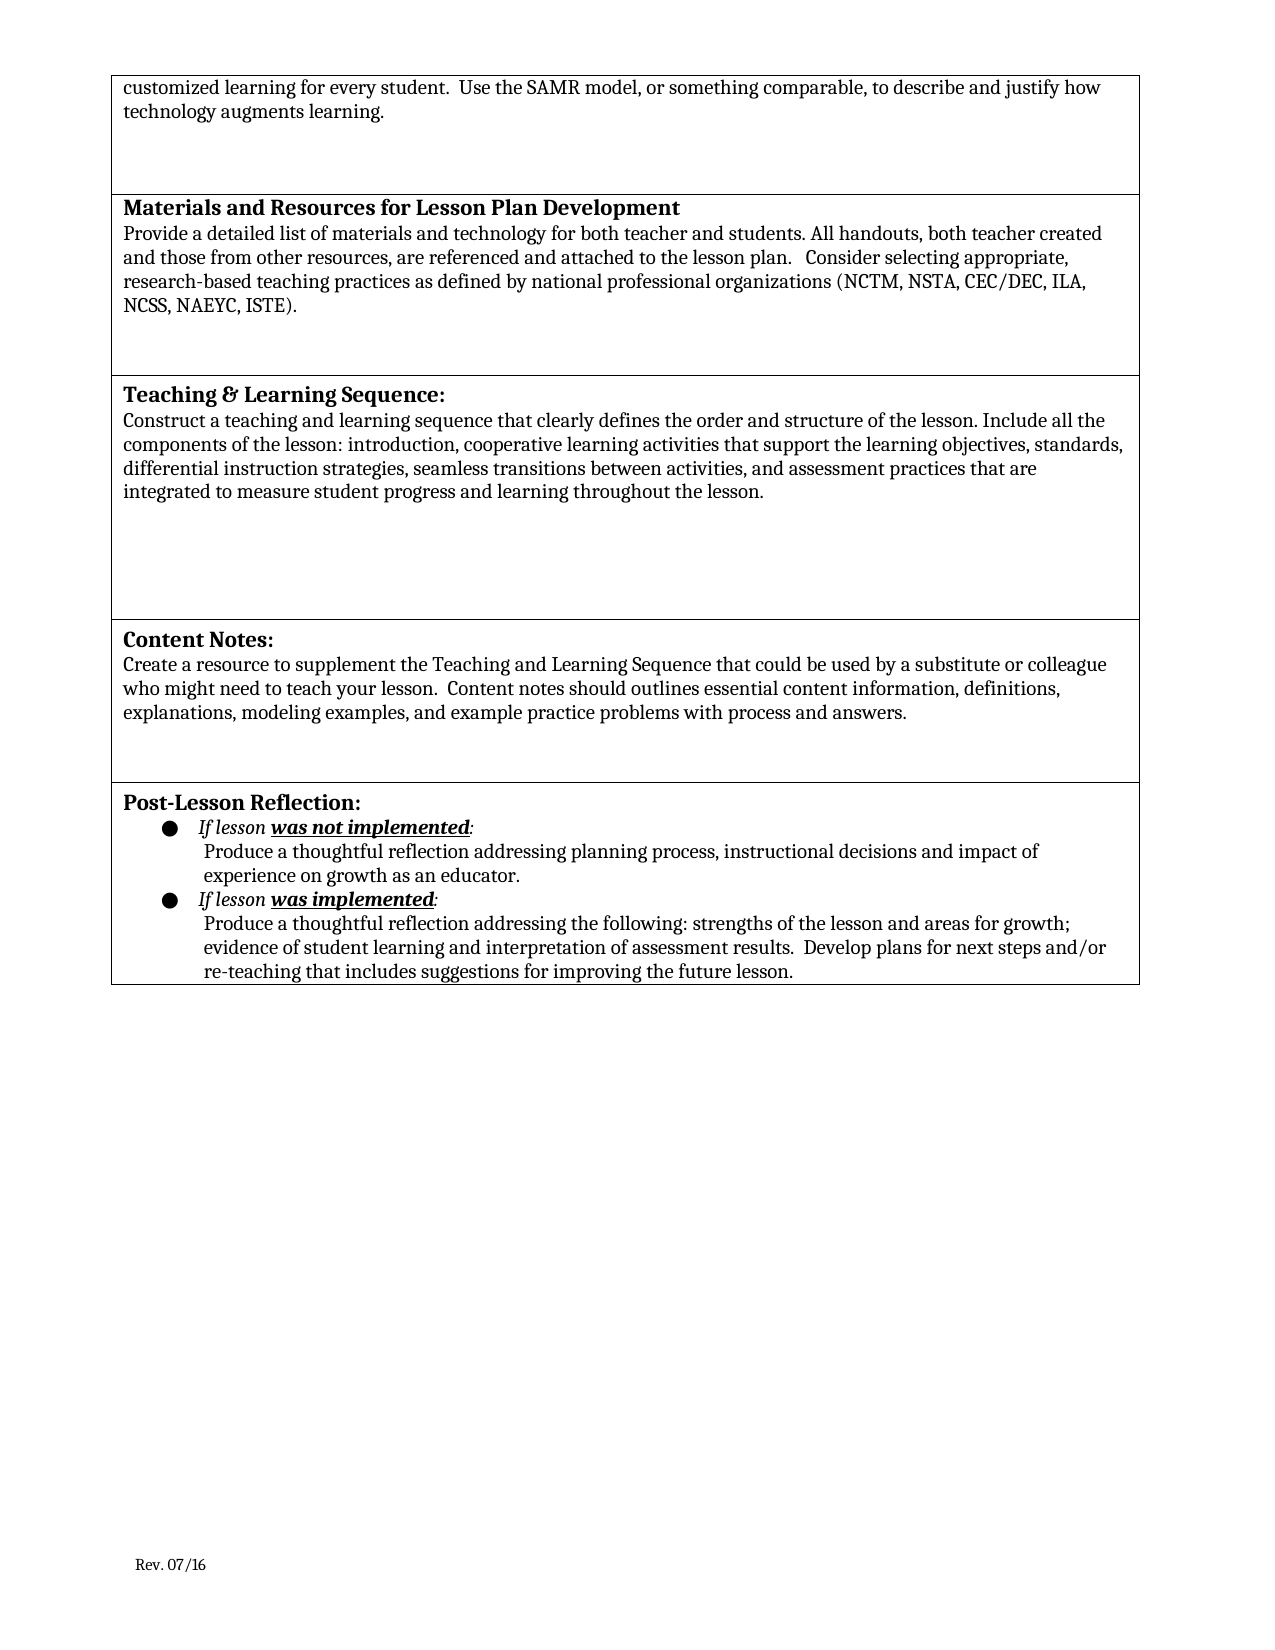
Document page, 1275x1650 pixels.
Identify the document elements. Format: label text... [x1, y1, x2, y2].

table_cell Post-Lesson Reflection: If lesson was not implemented: Produce a thoughtful reflection addressing planning process, instructional decisions and impact of experience on growth as an educator. If lesson was implemented: Produce a thoughtful reflection addressing the following: strengths of the lesson and areas for growth; evidence of student learning and interpretation of assessment results. Develop plans for next steps and/or re-teaching that includes suggestions for improving the future lesson. [112, 783, 1139, 983]
table_cell Content Notes: Create a resource to supplement the Teaching and Learning Sequence that could be used by a substitute or colleague who might need to teach your lesson. Content notes should outlines essential content information, definitions, explanations, modeling examples, and example practice problems with process and answers. [112, 620, 1139, 782]
table_cell Materials and Resources for Lesson Plan Development Provide a detailed list of materials and technology for both teacher and students. All handouts, both teacher created and those from other resources, are referenced and attached to the lesson plan. Consider selecting appropriate, research-based teaching practices as defined by national professional organizations (NCTM, NSTA, CEC/DEC, ILA, NCSS, NAEYC, ISTE). [112, 195, 1139, 375]
table_cell Teaching & Learning Sequence: Construct a teaching and learning sequence that clearly defines the order and structure of the lesson. Include all the components of the lesson: introduction, cooperative learning activities that support the learning objectives, standards, differential instruction strategies, seamless transitions between activities, and assessment practices that are integrated to measure student progress and learning throughout the lesson. [112, 376, 1139, 619]
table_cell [112, 76, 1139, 194]
